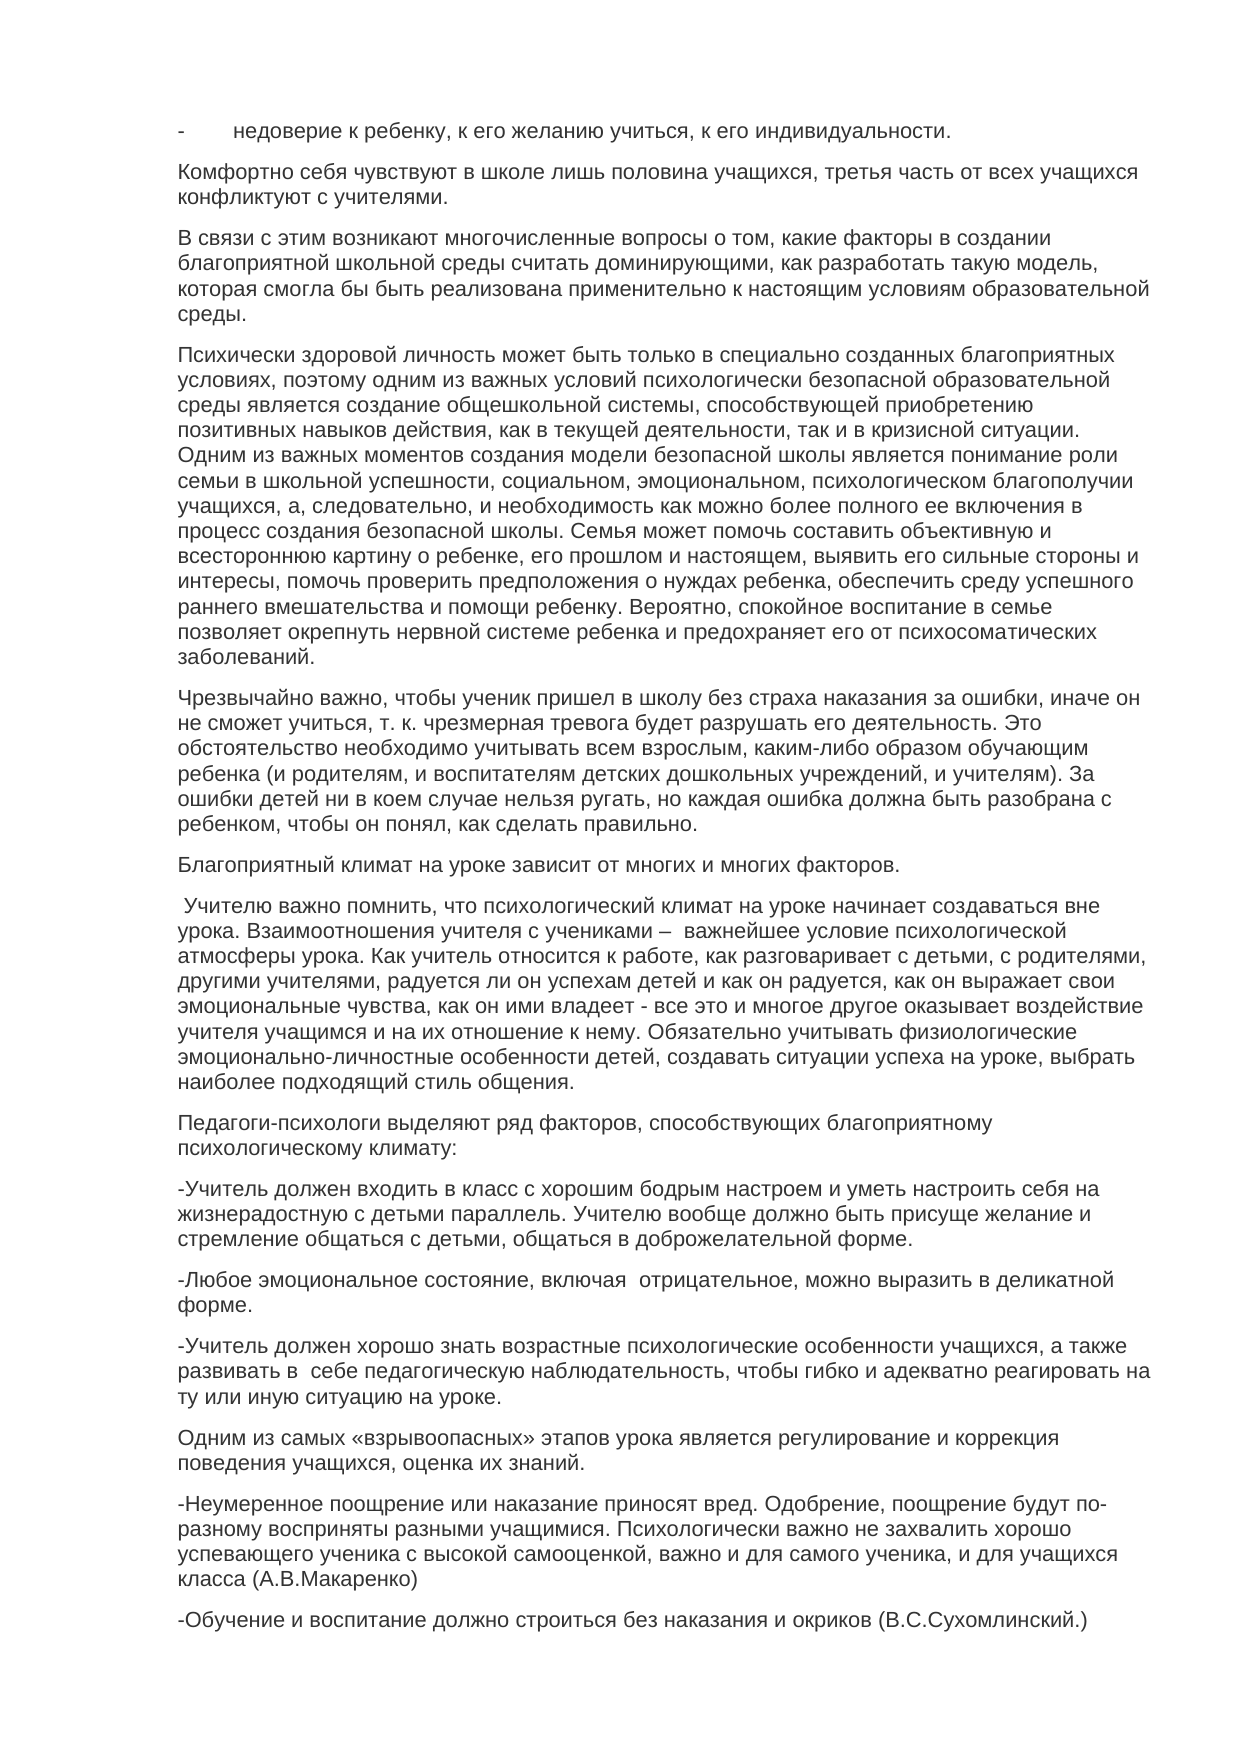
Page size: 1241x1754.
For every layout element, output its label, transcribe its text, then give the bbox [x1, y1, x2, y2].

text -Учитель должен входить в класс с хорошим бодрым настроем и уметь настроить себя на жизнерадостную с детьми параллель. Учителю вообще должно быть присуще желание и стремление общаться с детьми, общаться в доброжелательной форме. [177, 1176, 1152, 1251]
text Учителю важно помнить, что психологический климат на уроке начинает создаваться вне урока. Взаимоотношения учителя с учениками – важнейшее условие психологической атмосферы урока. Как учитель относится к работе, как разговаривает с детьми, с родителями, другими учителями, радуется ли он успехам детей и как он радуется, как он выражает свои эмоциональные чувства, как он ими владеет - все это и многое другое оказывает воздействие учителя учащимся и на их отношение к нему. Обязательно учитывать физиологические эмоционально-личностные особенности детей, создавать ситуации успеха на уроке, выбрать наиболее подходящий стиль общения. [177, 892, 1152, 1094]
text Комфортно себя чувствуют в школе лишь половина учащихся, третья часть от всех учащихся конфликтуют с учителями. [177, 159, 1152, 209]
text Одним из самых «взрывоопасных» этапов урока является регулирование и коррекция поведения учащихся, оценка их знаний. [177, 1424, 1152, 1475]
text - недоверие к ребенку, к его желанию учиться, к его индивидуальности. [177, 118, 1152, 143]
text -Неумеренное поощрение или наказание приносят вред. Одобрение, поощрение будут по-разному восприняты разными учащимися. Психологически важно не захвалить хорошо успевающего ученика с высокой самооценкой, важно и для самого ученика, и для учащихся класса (А.В.Макаренко) [177, 1490, 1152, 1591]
text -Учитель должен хорошо знать возрастные психологические особенности учащихся, а также развивать в себе педагогическую наблюдательность, чтобы гибко и адекватно реагировать на ту или иную ситуацию на уроке. [177, 1333, 1152, 1409]
text Педагоги-психологи выделяют ряд факторов, способствующих благоприятному психологическому климату: [177, 1110, 1152, 1160]
text -Обучение и воспитание должно строиться без наказания и окриков (В.С.Сухомлинский.) [177, 1607, 1152, 1632]
text В связи с этим возникают многочисленные вопросы о том, какие факторы в создании благоприятной школьной среды считать доминирующими, как разработать такую модель, которая смогла бы быть реализована применительно к настоящим условиям образовательной среды. [177, 225, 1152, 326]
text Чрезвычайно важно, чтобы ученик пришел в школу без страха наказания за ошибки, иначе он не сможет учиться, т. к. чрезмерная тревога будет разрушать его деятельность. Это обстоятельство необходимо учитывать всем взрослым, каким-либо образом обучающим ребенка (и родителям, и воспитателям детских дошкольных учреждений, и учителям). За ошибки детей ни в коем случае нельзя ругать, но каждая ошибка должна быть разобрана с ребенком, чтобы он понял, как сделать правильно. [177, 685, 1152, 836]
text -Любое эмоциональное состояние, включая отрицательное, можно выразить в деликатной форме. [177, 1267, 1152, 1317]
text Благоприятный климат на уроке зависит от многих и многих факторов. [177, 852, 1152, 877]
text Психически здоровой личность может быть только в специально созданных благоприятных условиях, поэтому одним из важных условий психологически безопасной образовательной среды является создание общешкольной системы, способствующей приобретению позитивных навыков действия, как в текущей деятельности, так и в кризисной ситуации. Одним из важных моментов создания модели безопасной школы является понимание роли семьи в школьной успешности, социальном, эмоциональном, психологическом благополучии учащихся, а, следовательно, и необходимость как можно более полного ее включения в процесс создания безопасной школы. Семья может помочь составить объективную и всестороннюю картину о ребенке, его прошлом и настоящем, выявить его сильные стороны и интересы, помочь проверить предположения о нуждах ребенка, обеспечить среду успешного раннего вмешательства и помощи ребенку. Вероятно, спокойное воспитание в семье позволяет окрепнуть нервной системе ребенка и предохраняет его от психосоматических заболеваний. [177, 341, 1152, 669]
